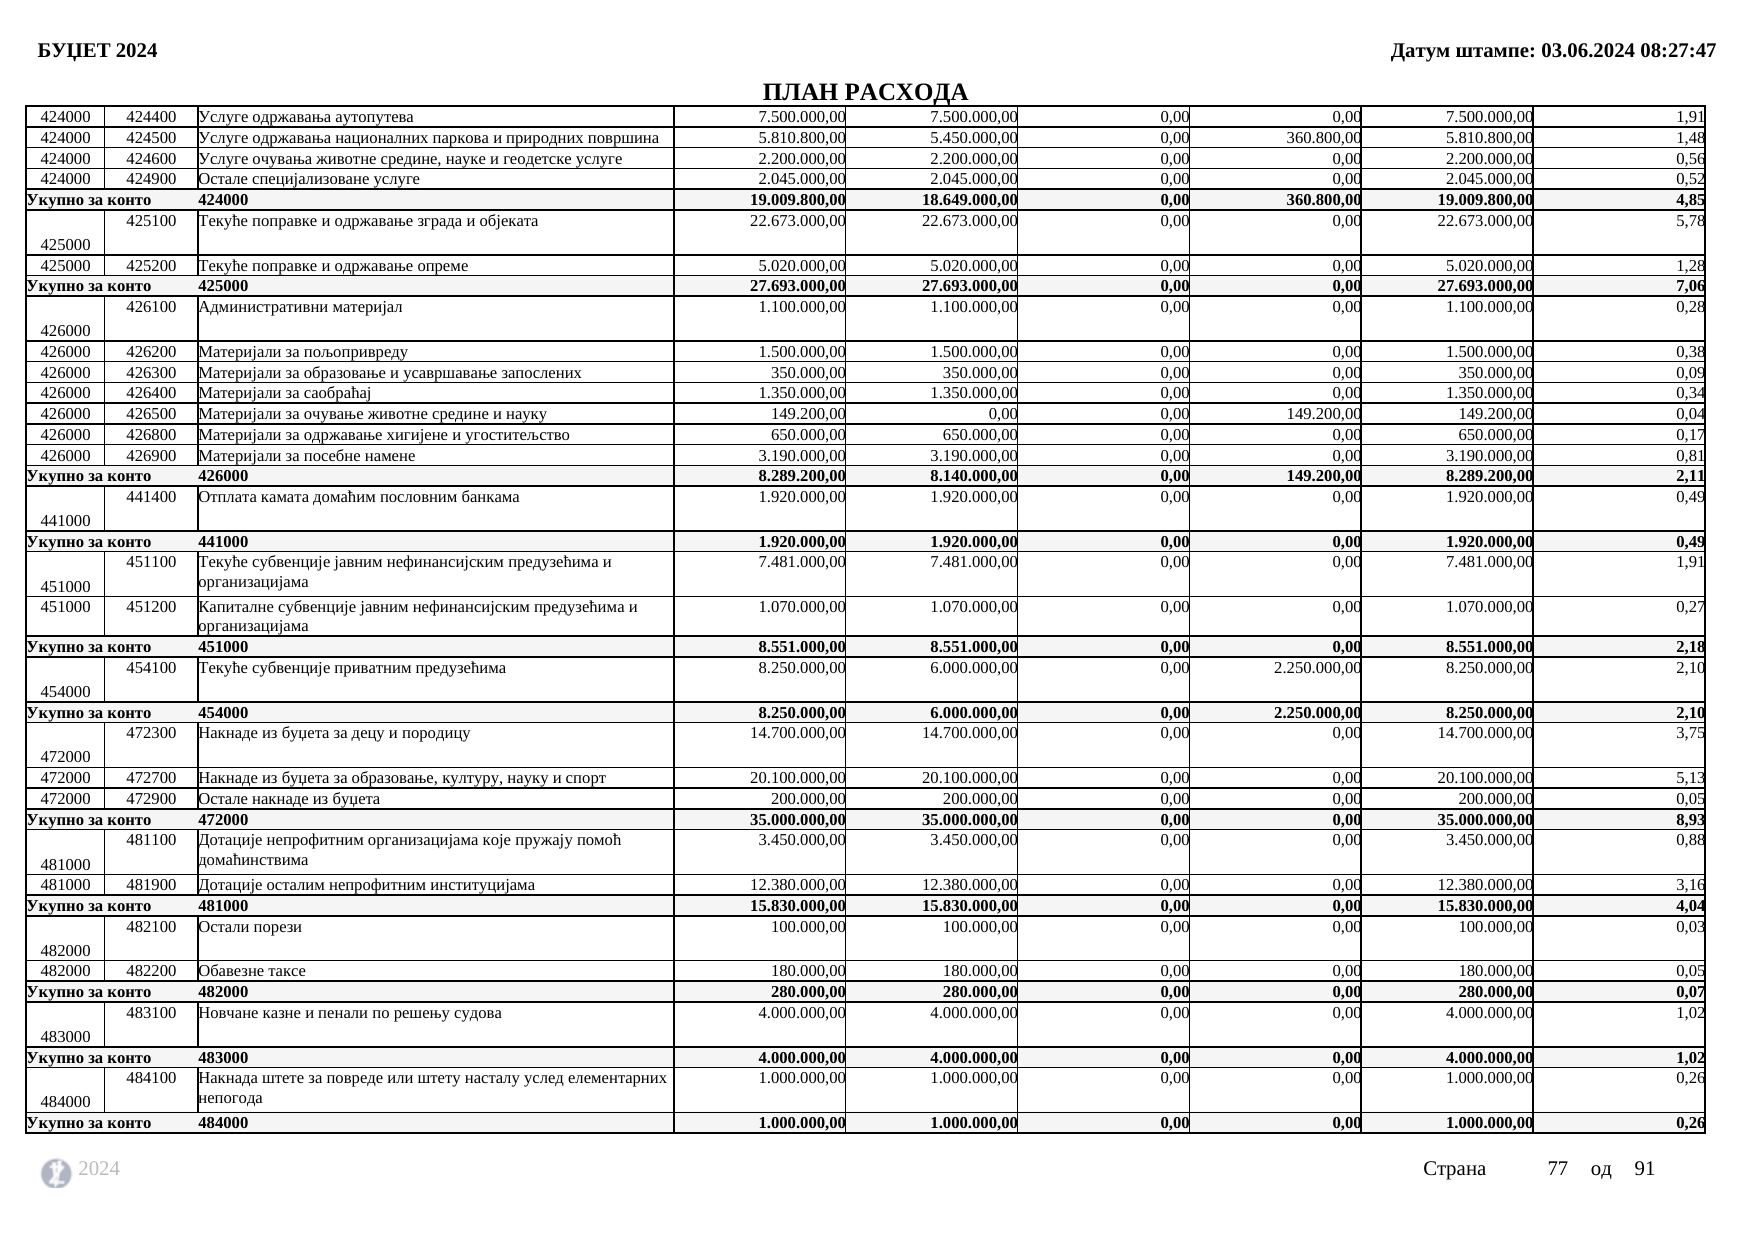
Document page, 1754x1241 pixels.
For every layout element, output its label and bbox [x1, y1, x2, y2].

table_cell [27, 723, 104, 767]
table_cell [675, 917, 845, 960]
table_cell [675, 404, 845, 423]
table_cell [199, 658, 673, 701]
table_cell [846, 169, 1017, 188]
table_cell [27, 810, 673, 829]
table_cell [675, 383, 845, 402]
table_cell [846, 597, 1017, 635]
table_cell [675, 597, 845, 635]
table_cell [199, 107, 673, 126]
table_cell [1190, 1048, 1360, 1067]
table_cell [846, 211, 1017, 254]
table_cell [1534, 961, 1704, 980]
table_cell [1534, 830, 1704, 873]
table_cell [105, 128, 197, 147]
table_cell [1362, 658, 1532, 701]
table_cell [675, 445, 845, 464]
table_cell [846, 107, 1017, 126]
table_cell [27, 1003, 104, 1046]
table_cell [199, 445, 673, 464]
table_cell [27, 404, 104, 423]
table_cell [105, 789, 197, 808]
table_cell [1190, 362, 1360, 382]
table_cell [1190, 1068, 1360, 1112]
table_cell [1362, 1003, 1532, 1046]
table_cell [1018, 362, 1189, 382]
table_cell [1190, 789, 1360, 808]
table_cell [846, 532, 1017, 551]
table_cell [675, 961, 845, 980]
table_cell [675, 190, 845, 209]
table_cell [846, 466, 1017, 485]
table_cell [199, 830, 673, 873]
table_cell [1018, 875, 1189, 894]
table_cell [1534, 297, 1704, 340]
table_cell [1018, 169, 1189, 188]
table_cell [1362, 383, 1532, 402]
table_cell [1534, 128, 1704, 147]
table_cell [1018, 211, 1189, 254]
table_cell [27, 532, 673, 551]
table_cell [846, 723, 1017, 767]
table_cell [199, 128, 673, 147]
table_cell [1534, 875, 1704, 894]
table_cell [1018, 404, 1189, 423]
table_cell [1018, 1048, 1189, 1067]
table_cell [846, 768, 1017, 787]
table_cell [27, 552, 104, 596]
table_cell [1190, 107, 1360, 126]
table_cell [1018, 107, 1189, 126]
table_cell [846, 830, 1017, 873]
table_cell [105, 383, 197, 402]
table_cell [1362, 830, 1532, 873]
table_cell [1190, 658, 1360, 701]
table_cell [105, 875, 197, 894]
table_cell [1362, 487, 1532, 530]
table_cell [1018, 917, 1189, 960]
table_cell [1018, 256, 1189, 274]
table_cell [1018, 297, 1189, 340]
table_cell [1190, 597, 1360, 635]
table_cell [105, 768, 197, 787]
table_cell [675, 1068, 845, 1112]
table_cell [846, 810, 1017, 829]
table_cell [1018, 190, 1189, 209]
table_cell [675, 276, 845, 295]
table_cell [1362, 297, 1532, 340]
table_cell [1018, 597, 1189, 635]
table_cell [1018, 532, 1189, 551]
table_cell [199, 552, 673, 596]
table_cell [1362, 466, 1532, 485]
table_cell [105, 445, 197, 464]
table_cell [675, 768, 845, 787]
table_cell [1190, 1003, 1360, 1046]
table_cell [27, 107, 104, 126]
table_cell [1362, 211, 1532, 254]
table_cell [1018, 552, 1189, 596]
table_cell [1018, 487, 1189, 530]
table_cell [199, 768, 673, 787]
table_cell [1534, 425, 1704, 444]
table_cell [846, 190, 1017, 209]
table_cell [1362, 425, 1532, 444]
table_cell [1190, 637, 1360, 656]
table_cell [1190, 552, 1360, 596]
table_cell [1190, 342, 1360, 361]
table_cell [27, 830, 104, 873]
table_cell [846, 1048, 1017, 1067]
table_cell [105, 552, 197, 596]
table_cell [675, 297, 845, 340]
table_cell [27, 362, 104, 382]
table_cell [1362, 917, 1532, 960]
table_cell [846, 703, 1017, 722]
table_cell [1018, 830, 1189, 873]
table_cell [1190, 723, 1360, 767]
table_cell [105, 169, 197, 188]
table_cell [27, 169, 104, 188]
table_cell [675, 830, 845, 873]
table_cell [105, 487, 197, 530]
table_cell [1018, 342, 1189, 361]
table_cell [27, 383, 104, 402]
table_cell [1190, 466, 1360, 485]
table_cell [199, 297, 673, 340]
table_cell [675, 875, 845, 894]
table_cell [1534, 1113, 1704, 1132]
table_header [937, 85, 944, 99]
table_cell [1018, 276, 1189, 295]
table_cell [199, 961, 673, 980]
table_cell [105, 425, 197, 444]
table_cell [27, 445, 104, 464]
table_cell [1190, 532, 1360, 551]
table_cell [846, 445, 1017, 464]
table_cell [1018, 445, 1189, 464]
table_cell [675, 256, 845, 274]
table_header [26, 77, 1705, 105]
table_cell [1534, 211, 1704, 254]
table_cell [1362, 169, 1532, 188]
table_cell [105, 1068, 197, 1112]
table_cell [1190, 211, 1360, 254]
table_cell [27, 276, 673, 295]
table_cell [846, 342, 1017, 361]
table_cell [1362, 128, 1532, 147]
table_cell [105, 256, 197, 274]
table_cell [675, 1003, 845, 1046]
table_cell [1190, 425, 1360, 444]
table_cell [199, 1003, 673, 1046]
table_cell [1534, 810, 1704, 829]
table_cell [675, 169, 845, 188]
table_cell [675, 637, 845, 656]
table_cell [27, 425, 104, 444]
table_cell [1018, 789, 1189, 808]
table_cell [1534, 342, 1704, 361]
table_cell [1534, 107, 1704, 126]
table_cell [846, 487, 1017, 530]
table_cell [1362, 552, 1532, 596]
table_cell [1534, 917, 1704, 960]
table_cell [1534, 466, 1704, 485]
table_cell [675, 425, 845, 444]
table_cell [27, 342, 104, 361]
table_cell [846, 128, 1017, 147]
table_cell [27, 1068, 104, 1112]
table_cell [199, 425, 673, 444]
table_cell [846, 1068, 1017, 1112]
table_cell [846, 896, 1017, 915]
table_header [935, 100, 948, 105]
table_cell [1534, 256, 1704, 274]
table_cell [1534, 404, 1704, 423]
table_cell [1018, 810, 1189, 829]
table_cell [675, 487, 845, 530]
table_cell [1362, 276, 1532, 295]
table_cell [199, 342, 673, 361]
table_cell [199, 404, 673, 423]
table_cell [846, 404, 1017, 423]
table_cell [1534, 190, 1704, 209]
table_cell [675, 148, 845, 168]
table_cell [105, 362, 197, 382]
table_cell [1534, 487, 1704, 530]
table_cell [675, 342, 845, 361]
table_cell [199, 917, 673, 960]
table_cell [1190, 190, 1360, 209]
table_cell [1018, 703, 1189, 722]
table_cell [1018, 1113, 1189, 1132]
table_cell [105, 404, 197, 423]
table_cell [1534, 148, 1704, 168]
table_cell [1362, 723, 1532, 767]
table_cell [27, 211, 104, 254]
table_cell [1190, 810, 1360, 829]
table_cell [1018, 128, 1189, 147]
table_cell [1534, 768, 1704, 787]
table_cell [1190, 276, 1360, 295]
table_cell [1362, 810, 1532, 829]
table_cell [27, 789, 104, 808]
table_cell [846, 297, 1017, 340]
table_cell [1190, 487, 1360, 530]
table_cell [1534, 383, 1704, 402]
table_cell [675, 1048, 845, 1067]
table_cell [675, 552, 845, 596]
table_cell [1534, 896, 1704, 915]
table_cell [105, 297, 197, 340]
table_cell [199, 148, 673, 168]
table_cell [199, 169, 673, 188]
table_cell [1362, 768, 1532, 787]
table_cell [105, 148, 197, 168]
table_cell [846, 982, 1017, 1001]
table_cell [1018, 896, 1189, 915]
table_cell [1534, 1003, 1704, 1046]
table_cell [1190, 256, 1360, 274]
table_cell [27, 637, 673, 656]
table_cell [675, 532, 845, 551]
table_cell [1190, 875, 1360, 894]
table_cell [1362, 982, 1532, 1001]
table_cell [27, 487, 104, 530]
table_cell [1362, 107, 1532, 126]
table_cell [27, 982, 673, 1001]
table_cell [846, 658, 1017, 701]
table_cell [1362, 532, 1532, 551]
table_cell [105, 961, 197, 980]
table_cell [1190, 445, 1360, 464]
picture [37, 1155, 75, 1188]
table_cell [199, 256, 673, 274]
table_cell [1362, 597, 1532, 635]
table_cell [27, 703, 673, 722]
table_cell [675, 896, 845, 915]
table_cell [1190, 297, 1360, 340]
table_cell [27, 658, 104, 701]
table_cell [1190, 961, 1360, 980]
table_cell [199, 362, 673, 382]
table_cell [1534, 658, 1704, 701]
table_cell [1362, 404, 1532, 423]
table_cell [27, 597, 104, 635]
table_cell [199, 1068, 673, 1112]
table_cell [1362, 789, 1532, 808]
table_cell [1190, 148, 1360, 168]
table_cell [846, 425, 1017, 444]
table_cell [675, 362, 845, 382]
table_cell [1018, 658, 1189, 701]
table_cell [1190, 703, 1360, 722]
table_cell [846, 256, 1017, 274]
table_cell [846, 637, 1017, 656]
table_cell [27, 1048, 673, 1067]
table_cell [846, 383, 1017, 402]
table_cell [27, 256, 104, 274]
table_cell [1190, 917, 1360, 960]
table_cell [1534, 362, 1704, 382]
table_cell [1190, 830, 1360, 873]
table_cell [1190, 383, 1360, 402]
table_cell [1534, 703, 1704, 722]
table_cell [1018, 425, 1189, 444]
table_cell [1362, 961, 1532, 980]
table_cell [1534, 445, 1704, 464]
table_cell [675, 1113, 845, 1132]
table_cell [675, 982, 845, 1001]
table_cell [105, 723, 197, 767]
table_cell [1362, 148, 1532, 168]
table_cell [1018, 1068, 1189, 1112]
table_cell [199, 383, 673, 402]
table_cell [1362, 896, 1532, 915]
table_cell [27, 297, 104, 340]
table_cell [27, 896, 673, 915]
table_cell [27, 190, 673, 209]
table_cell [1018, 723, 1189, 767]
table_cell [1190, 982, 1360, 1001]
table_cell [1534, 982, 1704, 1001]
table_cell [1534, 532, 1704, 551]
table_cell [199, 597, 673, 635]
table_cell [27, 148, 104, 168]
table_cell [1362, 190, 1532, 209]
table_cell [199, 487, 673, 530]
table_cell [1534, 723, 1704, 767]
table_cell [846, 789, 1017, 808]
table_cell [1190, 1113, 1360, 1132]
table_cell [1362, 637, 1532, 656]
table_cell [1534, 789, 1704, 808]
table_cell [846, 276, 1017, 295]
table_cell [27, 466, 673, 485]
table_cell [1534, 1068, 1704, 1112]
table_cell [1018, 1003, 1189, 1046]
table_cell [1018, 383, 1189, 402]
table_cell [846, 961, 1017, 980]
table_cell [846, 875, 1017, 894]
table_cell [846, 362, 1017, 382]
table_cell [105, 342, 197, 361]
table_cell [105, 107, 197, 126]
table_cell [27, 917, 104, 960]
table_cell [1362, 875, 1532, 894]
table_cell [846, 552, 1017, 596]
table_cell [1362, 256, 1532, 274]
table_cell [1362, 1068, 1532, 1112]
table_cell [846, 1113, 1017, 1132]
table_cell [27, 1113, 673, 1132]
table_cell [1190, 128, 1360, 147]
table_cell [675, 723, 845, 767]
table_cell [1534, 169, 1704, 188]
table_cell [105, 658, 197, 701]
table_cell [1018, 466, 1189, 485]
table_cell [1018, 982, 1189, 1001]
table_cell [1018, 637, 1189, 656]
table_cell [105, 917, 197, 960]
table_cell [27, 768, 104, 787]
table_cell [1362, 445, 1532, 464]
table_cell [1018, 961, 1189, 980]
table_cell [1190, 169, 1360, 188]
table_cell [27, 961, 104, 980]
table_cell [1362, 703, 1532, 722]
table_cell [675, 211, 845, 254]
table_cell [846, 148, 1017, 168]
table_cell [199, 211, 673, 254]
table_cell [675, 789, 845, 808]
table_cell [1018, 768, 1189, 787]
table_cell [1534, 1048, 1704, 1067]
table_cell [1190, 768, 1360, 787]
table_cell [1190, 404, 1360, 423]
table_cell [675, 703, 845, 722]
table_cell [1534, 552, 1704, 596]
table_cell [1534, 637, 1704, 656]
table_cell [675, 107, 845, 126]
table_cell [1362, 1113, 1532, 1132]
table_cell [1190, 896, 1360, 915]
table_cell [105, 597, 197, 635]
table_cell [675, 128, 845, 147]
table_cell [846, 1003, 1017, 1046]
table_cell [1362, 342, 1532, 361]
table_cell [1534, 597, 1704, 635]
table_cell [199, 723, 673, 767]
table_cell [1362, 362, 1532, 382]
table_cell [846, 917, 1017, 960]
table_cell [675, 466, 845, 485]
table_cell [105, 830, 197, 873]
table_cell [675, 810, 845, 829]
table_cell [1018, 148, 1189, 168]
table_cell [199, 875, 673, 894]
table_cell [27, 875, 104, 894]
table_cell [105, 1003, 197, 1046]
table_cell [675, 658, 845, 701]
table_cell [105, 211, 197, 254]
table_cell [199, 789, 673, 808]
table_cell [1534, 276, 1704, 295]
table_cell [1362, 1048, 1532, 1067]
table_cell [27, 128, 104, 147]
